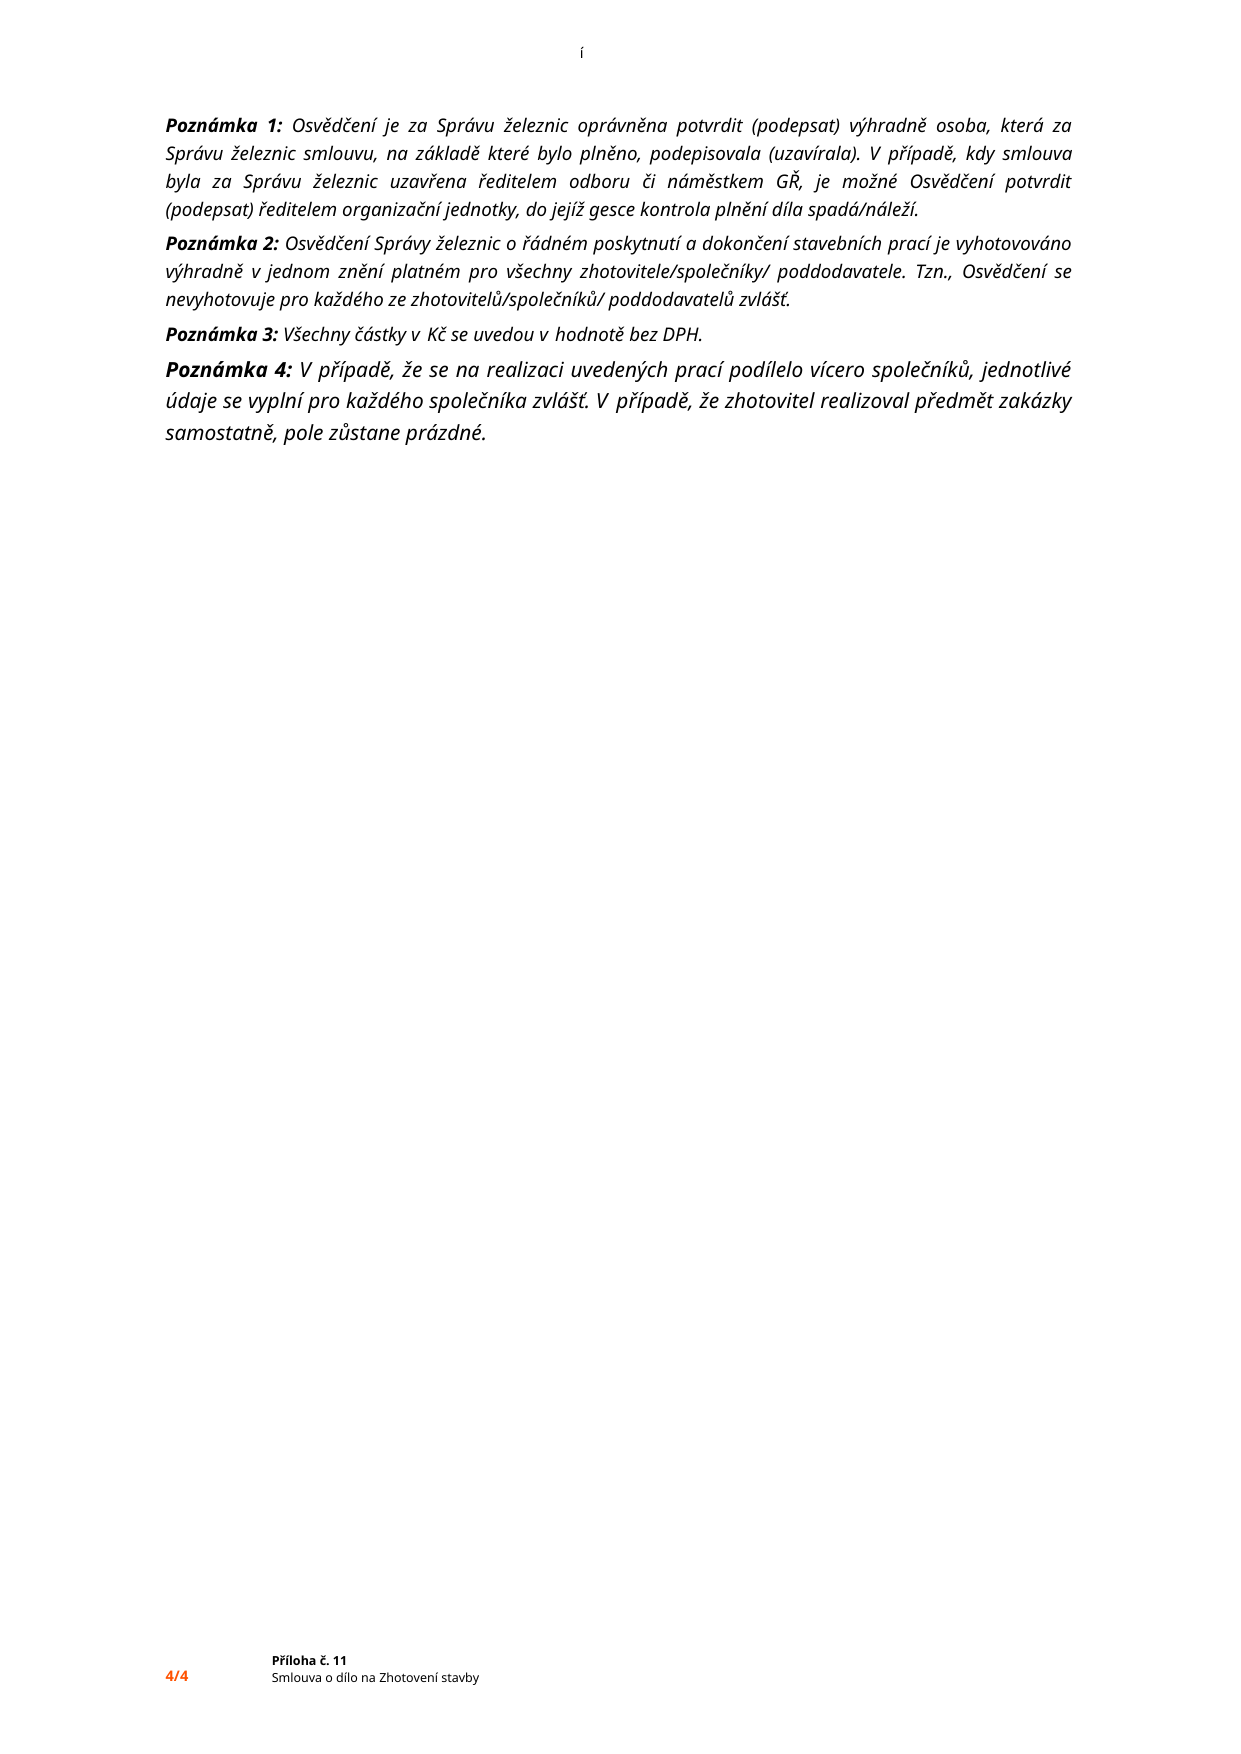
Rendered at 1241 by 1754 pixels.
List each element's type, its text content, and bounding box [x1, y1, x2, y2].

text Poznámka 3: Všechny částky v Kč se uvedou v hodnotě bez DPH. [165, 321, 1075, 346]
text Poznámka 2: Osvědčení Správy železnic o řádném poskytnutí a dokončení stavebních prací je vyhotovováno výhradně v jednom znění platném pro všechny zhotovitele/společníky/ poddodavatele. Tzn., Osvědčení se nevyhotovuje pro každého ze zhotovitelů/společníků/ poddodavatelů zvlášť. [165, 231, 1075, 312]
text Poznámka 1: Osvědčení je za Správu železnic oprávněna potvrdit (podepsat) výhradně osoba, která za Správu železnic smlouvu, na základě které bylo plněno, podepisovala (uzavírala). V případě, kdy smlouva byla za Správu železnic uzavřena ředitelem odboru či náměstkem GŘ, je možné Osvědčení potvrdit (podepsat) ředitelem organizační jednotky, do jejíž gesce kontrola plnění díla spadá/náleží. [165, 112, 1075, 222]
text Poznámka 4: V případě, že se na realizaci uvedených prací podílelo vícero společníků, jednotlivé údaje se vyplní pro každého společníka zvlášť. V případě, že zhotovitel realizoval předmět zakázky samostatně, pole zůstane prázdné. [165, 355, 1075, 446]
